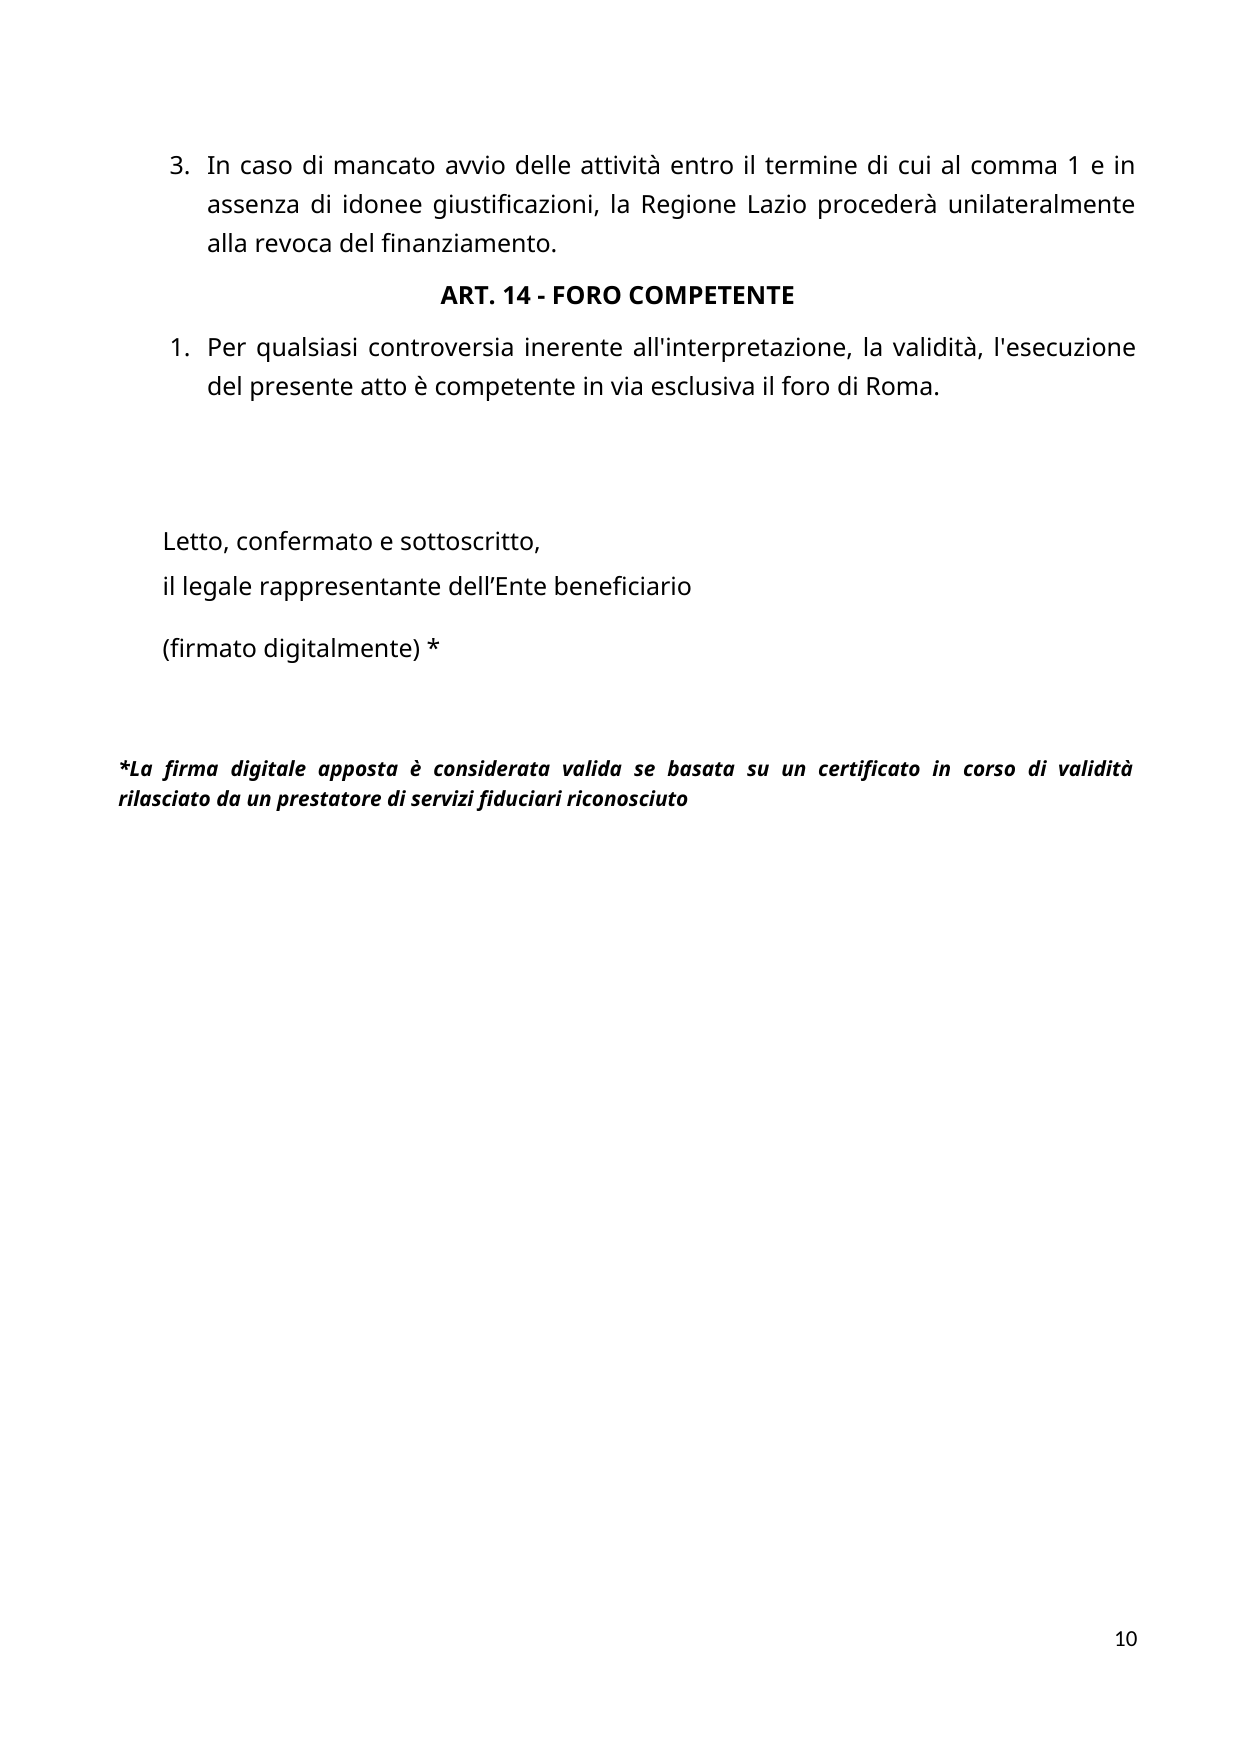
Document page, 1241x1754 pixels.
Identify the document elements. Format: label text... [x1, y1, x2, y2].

list Per qualsiasi controversia inerente all'interpretazione, la validità, l'esecuzione del presente atto è competente in via esclusiva il foro di Roma. [169, 329, 1137, 402]
list In caso di mancato avvio delle attività entro il termine di cui al comma 1 e in assenza di idonee giustificazioni, la Regione Lazio procederà unilateralmente alla revoca del finanziamento. [169, 148, 1137, 260]
text (firmato digitalmente) * [162, 630, 1137, 664]
text il legale rappresentante dell’Ente beneficiario [162, 568, 1137, 603]
text ART. 14 - FORO COMPETENTE [118, 278, 1117, 312]
text Letto, confermato e sottoscritto, [162, 523, 1137, 557]
text *La firma digitale apposta è considerata valida se basata su un certificato in corso di validità rilasciato da un prestatore di servizi fiduciari riconosciuto [118, 754, 1137, 813]
